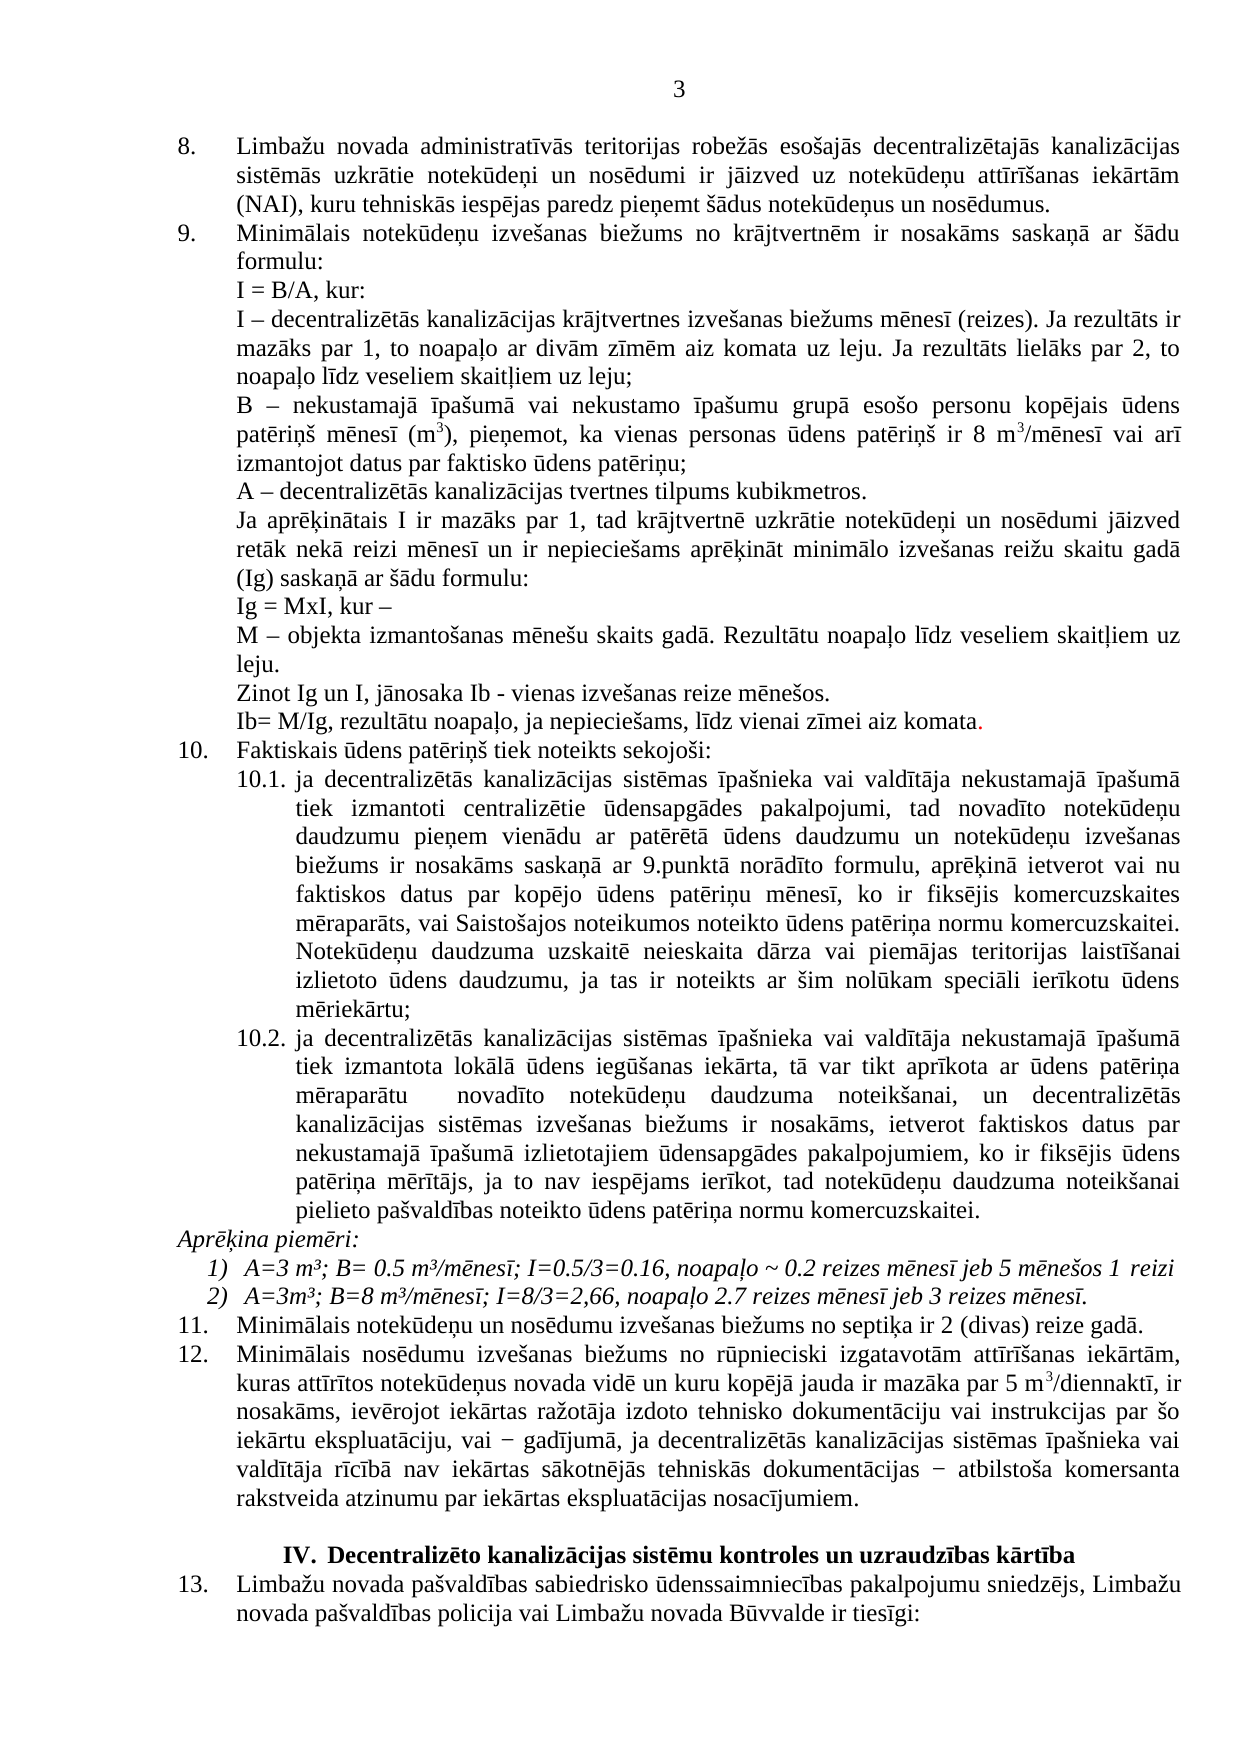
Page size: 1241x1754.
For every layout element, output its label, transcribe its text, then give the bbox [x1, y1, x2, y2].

list ja decentralizētās kanalizācijas sistēmas īpašnieka vai valdītāja nekustamajā īpašumā tiek izmantota lokālā ūdens iegūšanas iekārta, tā var tikt aprīkota ar ūdens patēriņa mēraparātu novadīto notekūdeņu daudzuma noteikšanai, un decentralizētās kanalizācijas sistēmas izvešanas biežums ir nosakāms, ietverot faktiskos datus par nekustamajā īpašumā izlietotajiem ūdensapgādes pakalpojumiem, ko ir fiksējis ūdens patēriņa mērītājs, ja to nav iespējams ierīkot, tad notekūdeņu daudzuma noteikšanai pielieto pašvaldības noteikto ūdens patēriņa normu komercuzskaitei. [236, 1023, 1181, 1224]
list A=3 m³; B= 0.5 m³/mēnesī; I=0.5/3=0.16, noapaļo ~ 0.2 reizes mēnesī jeb 5 mēnešos 1 reizi [207, 1253, 1181, 1281]
list Faktiskais ūdens patēriņš tiek noteikts sekojoši: [177, 735, 1181, 764]
text Ib= M/Ig, rezultātu noapaļo, ja nepieciešams, līdz vienai zīmei aiz komata. [236, 706, 1181, 735]
text Aprēķina piemēri: [177, 1224, 1181, 1253]
text B – nekustamajā īpašumā vai nekustamo īpašumu grupā esošo personu kopējais ūdens patēriņš mēnesī (m3), pieņemot, ka vienas personas ūdens patēriņš ir 8 m3/mēnesī vai arī izmantojot datus par faktisko ūdens patēriņu; [236, 390, 1181, 476]
list ja decentralizētās kanalizācijas sistēmas īpašnieka vai valdītāja nekustamajā īpašumā tiek izmantoti centralizētie ūdensapgādes pakalpojumi, tad novadīto notekūdeņu daudzumu pieņem vienādu ar patērētā ūdens daudzumu un notekūdeņu izvešanas biežums ir nosakāms saskaņā ar 9.punktā norādīto formulu, aprēķinā ietverot vai nu faktiskos datus par kopējo ūdens patēriņu mēnesī, ko ir fiksējis komercuzskaites mēraparāts, vai Saistošajos noteikumos noteikto ūdens patēriņa normu komercuzskaitei. Notekūdeņu daudzuma uzskaitē neieskaita dārza vai piemājas teritorijas laistīšanai izlietoto ūdens daudzumu, ja tas ir noteikts ar šim nolūkam speciāli ierīkotu ūdens mēriekārtu; [236, 764, 1181, 1023]
text A – decentralizētās kanalizācijas tvertnes tilpums kubikmetros. [236, 476, 1181, 505]
list Minimālais notekūdeņu un nosēdumu izvešanas biežums no septiķa ir 2 (divas) reize gadā. [177, 1310, 1181, 1339]
text Ja aprēķinātais I ir mazāks par 1, tad krājtvertnē uzkrātie notekūdeņi un nosēdumi jāizved retāk nekā reizi mēnesī un ir nepieciešams aprēķināt minimālo izvešanas reižu skaitu gadā (Ig) saskaņā ar šādu formulu: [236, 505, 1181, 591]
list A=3m³; B=8 m³/mēnesī; I=8/3=2,66, noapaļo 2.7 reizes mēnesī jeb 3 reizes mēnesī. [207, 1281, 1181, 1310]
text Ig = MxI, kur – [236, 591, 1181, 620]
text Zinot Ig un I, jānosaka Ib - vienas izvešanas reize mēnešos. [236, 678, 1181, 706]
list Decentralizēto kanalizācijas sistēmu kontroles un uzraudzības kārtība [177, 1540, 1181, 1569]
text I = B/A, kur: [236, 275, 1181, 304]
list Minimālais nosēdumu izvešanas biežums no rūpnieciski izgatavotām attīrīšanas iekārtām, kuras attīrītos notekūdeņus novada vidē un kuru kopējā jauda ir mazāka par 5 m3/diennaktī, ir nosakāms, ievērojot iekārtas ražotāja izdoto tehnisko dokumentāciju vai instrukcijas par šo iekārtu ekspluatāciju, vai − gadījumā, ja decentralizētās kanalizācijas sistēmas īpašnieka vai valdītāja rīcībā nav iekārtas sākotnējās tehniskās dokumentācijas − atbilstoša komersanta rakstveida atzinumu par iekārtas ekspluatācijas nosacījumiem. [177, 1339, 1181, 1511]
list Limbažu novada pašvaldības sabiedrisko ūdenssaimniecības pakalpojumu sniedzējs, Limbažu novada pašvaldības policija vai Limbažu novada Būvvalde ir tiesīgi: [177, 1569, 1181, 1626]
list Limbažu novada administratīvās teritorijas robežās esošajās decentralizētajās kanalizācijas sistēmās uzkrātie notekūdeņi un nosēdumi ir jāizved uz notekūdeņu attīrīšanas iekārtām (NAI), kuru tehniskās iespējas paredz pieņemt šādus notekūdeņus un nosēdumus. [177, 131, 1181, 218]
text I – decentralizētās kanalizācijas krājtvertnes izvešanas biežums mēnesī (reizes). Ja rezultāts ir mazāks par 1, to noapaļo ar divām zīmēm aiz komata uz leju. Ja rezultāts lielāks par 2, to noapaļo līdz veseliem skaitļiem uz leju; [236, 304, 1181, 390]
text M – objekta izmantošanas mēnešu skaits gadā. Rezultātu noapaļo līdz veseliem skaitļiem uz leju. [236, 620, 1181, 678]
list Minimālais notekūdeņu izvešanas biežums no krājtvertnēm ir nosakāms saskaņā ar šādu formulu: [177, 218, 1181, 275]
